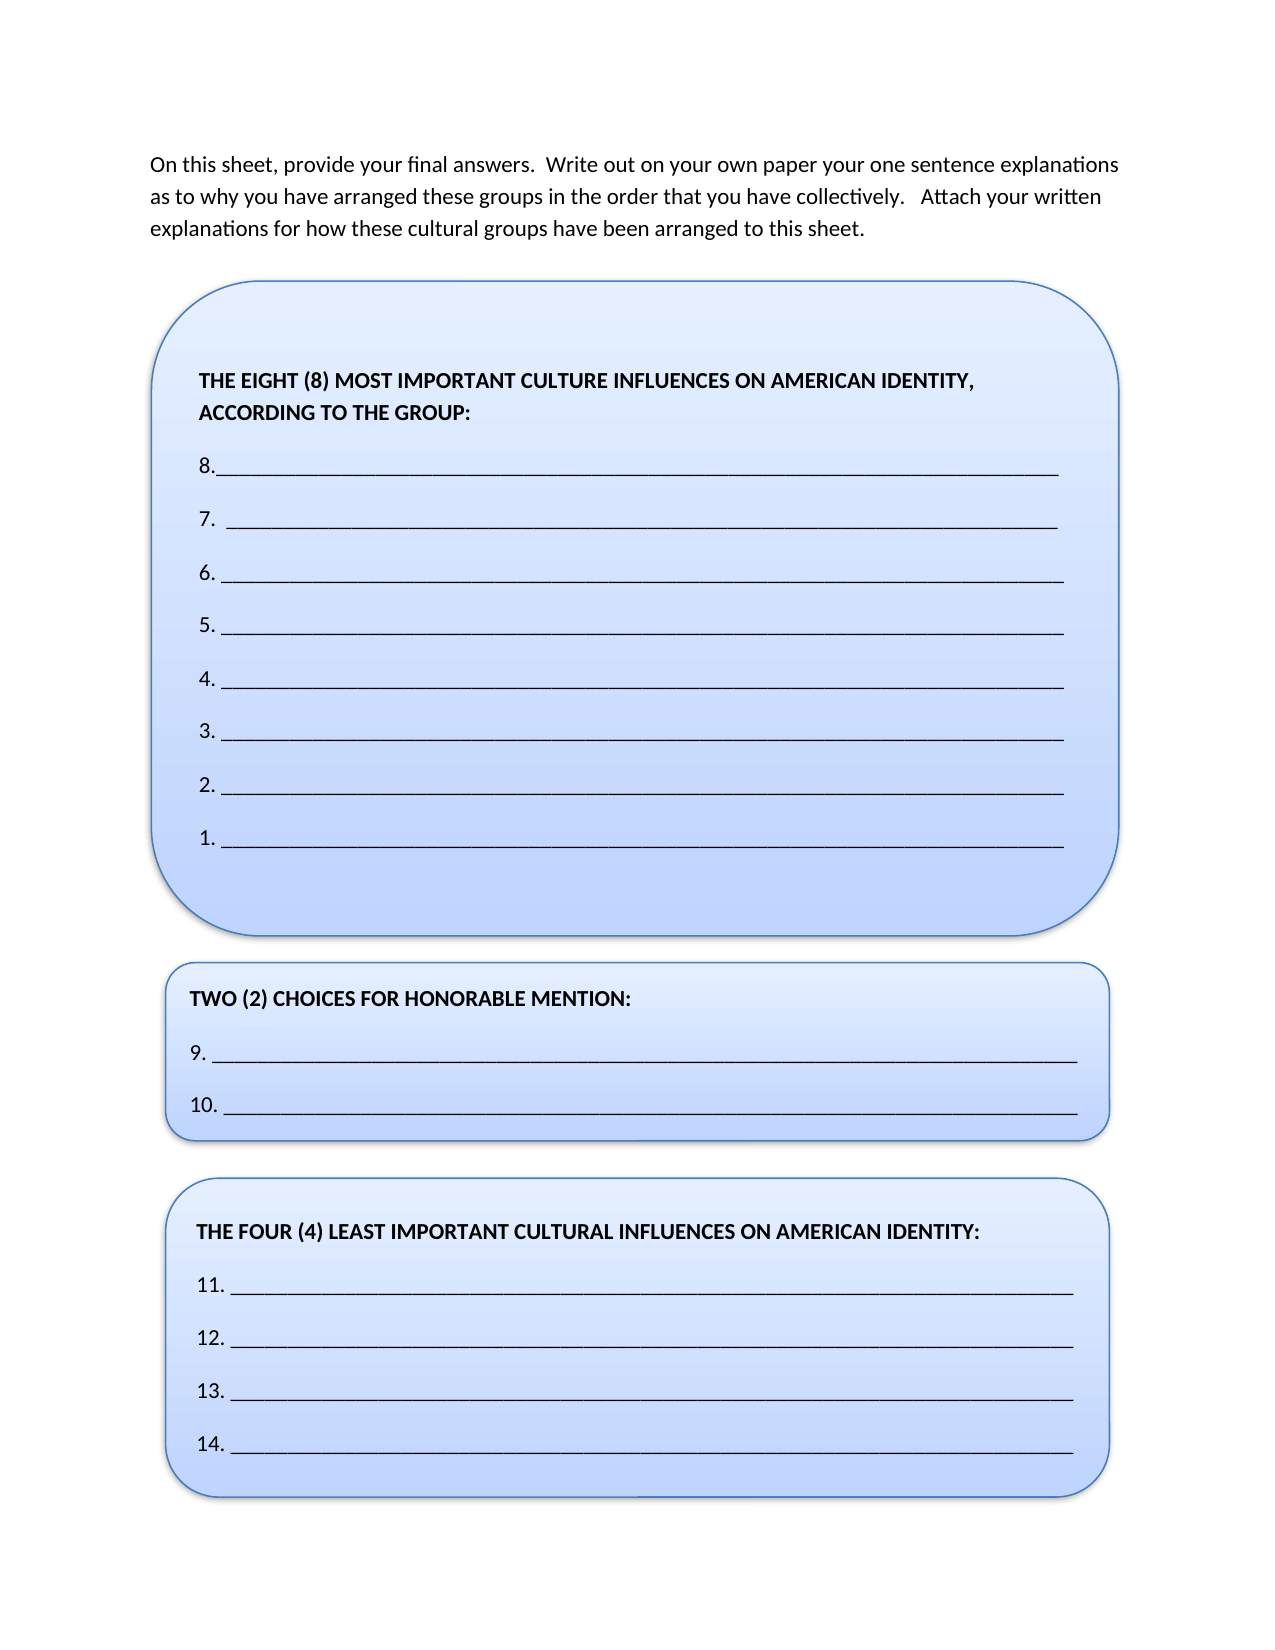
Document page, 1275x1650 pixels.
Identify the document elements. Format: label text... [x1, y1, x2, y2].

text On this sheet, provide your final answers. Write out on your own paper your one sentence explanations as to why you have arranged these groups in the order that you have collectively. Attach your written explanations for how these cultural groups have been arranged to this sheet. [150, 150, 1125, 242]
